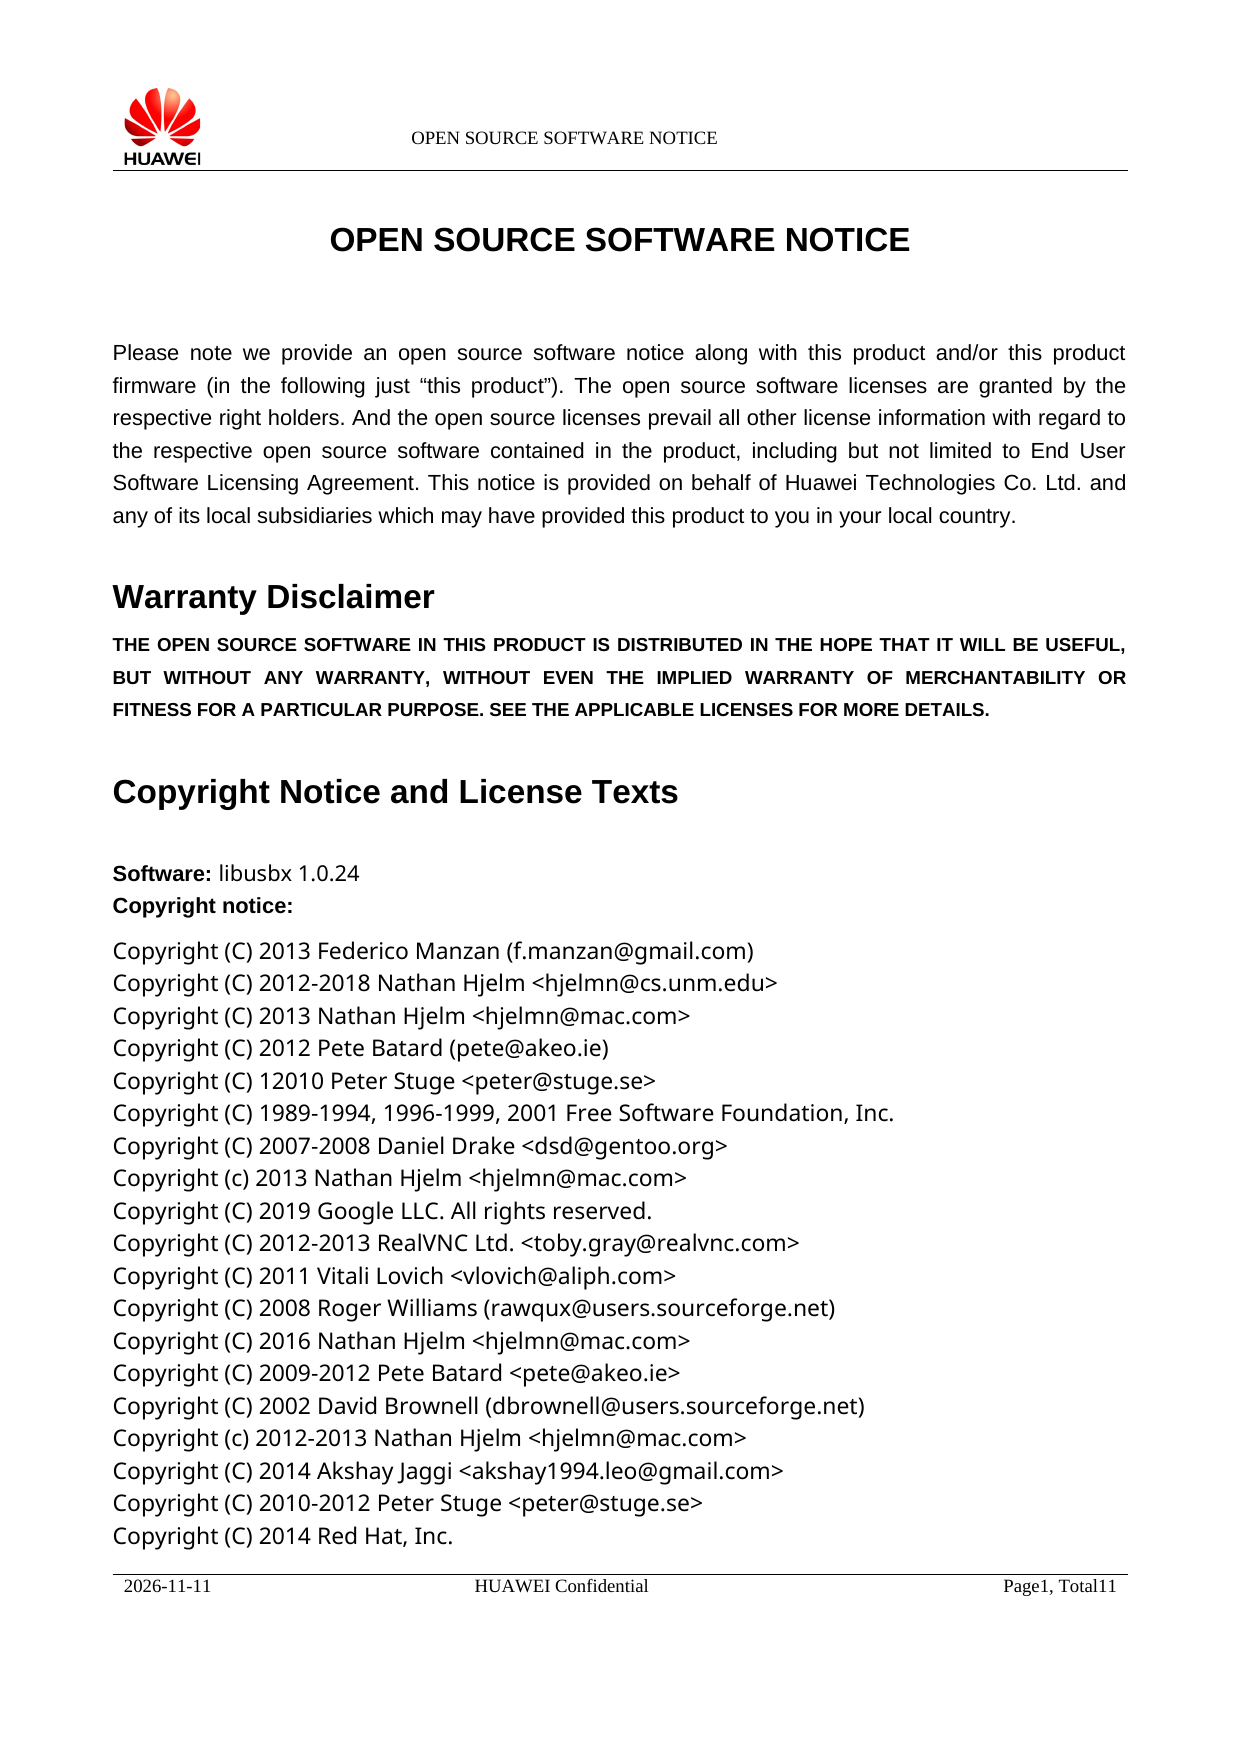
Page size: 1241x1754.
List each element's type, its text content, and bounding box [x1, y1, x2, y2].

picture [124, 88, 201, 165]
text The open source software in this product is distributed in the hope that it will be useful, but WITHOUT ANY WARRANTY, without even the implied warranty of MERCHANTABILITY or FITNESS FOR A PARTICULAR PURPOSE. See the applicable licenses for more details. [112, 629, 1128, 726]
text Please note we provide an open source software notice along with this product and/or this product firmware (in the following just “this product”). The open source software licenses are granted by the respective right holders. And the open source licenses prevail all other license information with regard to the respective open source software contained in the product, including but not limited to End User Software Licensing Agreement. This notice is provided on behalf of Huawei Technologies Co. Ltd. and any of its local subsidiaries which may have provided this product to you in your local country. [112, 336, 1128, 531]
title Software: libusbx 1.0.24 [112, 856, 1128, 889]
text Warranty Disclaimer [112, 564, 1128, 629]
text Copyright notice: [112, 889, 1128, 921]
text Copyright Notice and License Texts [112, 759, 1128, 824]
text OPEN SOURCE SOFTWARE NOTICE [112, 206, 1128, 271]
